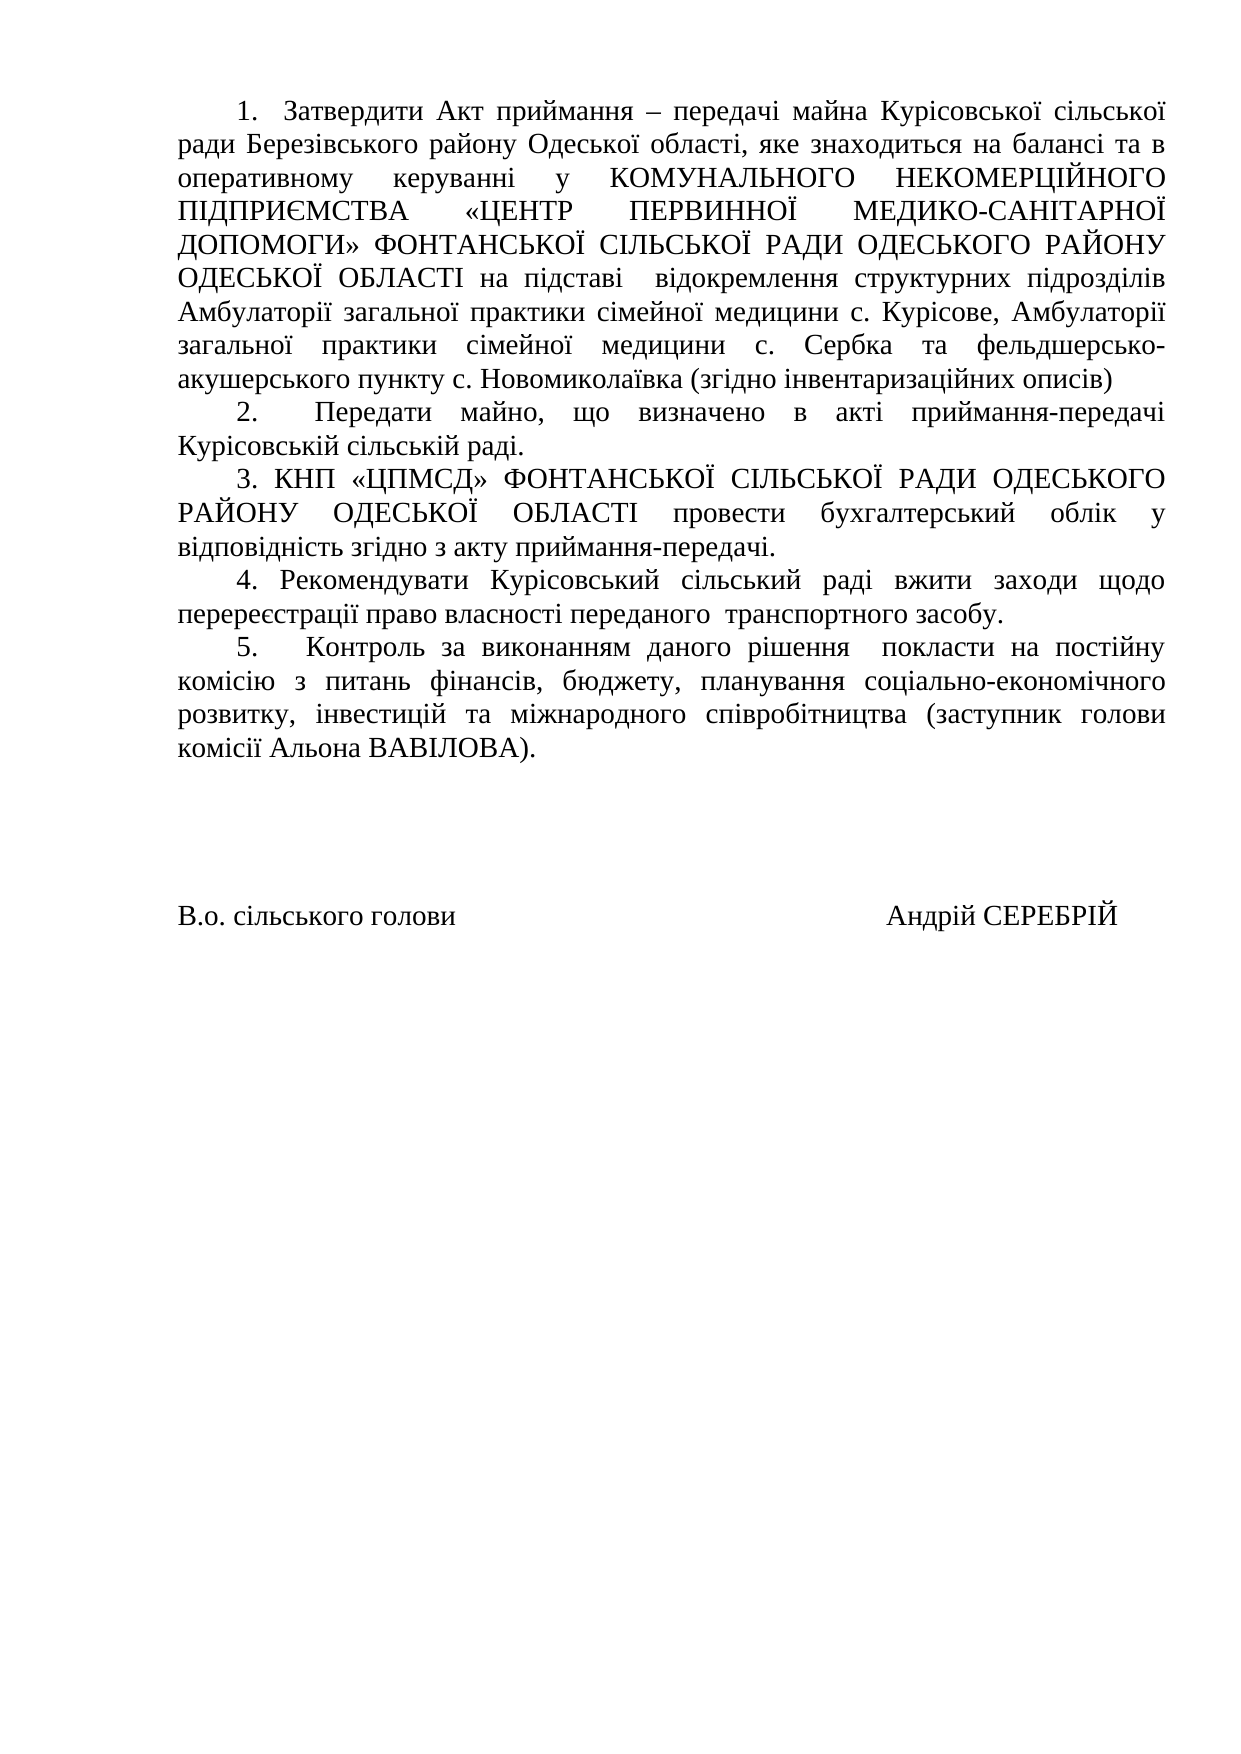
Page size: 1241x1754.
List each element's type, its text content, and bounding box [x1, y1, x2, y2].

text 2. Передати майно, що визначено в акті приймання-передачі Курісовській сільській раді. [177, 394, 1167, 462]
text 3. КНП «ЦПМСД» ФОНТАНСЬКОЇ СІЛЬСЬКОЇ РАДИ ОДЕСЬКОГО РАЙОНУ ОДЕСЬКОЇ ОБЛАСТІ провести бухгалтерський облік у відповідність згідно з акту приймання-передачі. [177, 462, 1167, 562]
text 5. Контроль за виконанням даного рішення покласти на постійну комісію з питань фінансів, бюджету, планування соціально-економічного розвитку, інвестицій та міжнародного співробітництва (заступник голови комісії Альона ВАВІЛОВА). [177, 629, 1167, 763]
text В.о. сільського голови Андрій СЕРЕБРІЙ [177, 898, 1167, 931]
text 4. Рекомендувати Курісовський сільський раді вжити заходи щодо перереєстрації право власності переданого транспортного засобу. [177, 562, 1167, 629]
text 1. Затвердити Акт приймання – передачі майна Курісовської сільської ради Березівського району Одеської області, яке знаходиться на балансі та в оперативному керуванні у КОМУНАЛЬНОГО НЕКОМЕРЦІЙНОГО ПІДПРИЄМСТВА «ЦЕНТР ПЕРВИННОЇ МЕДИКО-САНІТАРНОЇ ДОПОМОГИ» ФОНТАНСЬКОЇ СІЛЬСЬКОЇ РАДИ ОДЕСЬКОГО РАЙОНУ ОДЕСЬКОЇ ОБЛАСТІ на підставі відокремлення структурних підрозділів Амбулаторії загальної практики сімейної медицини с. Курісове, Амбулаторії загальної практики сімейної медицини с. Сербка та фельдшерсько-акушерського пункту с. Новомиколаївка (згідно інвентаризаційних описів) [177, 93, 1167, 394]
